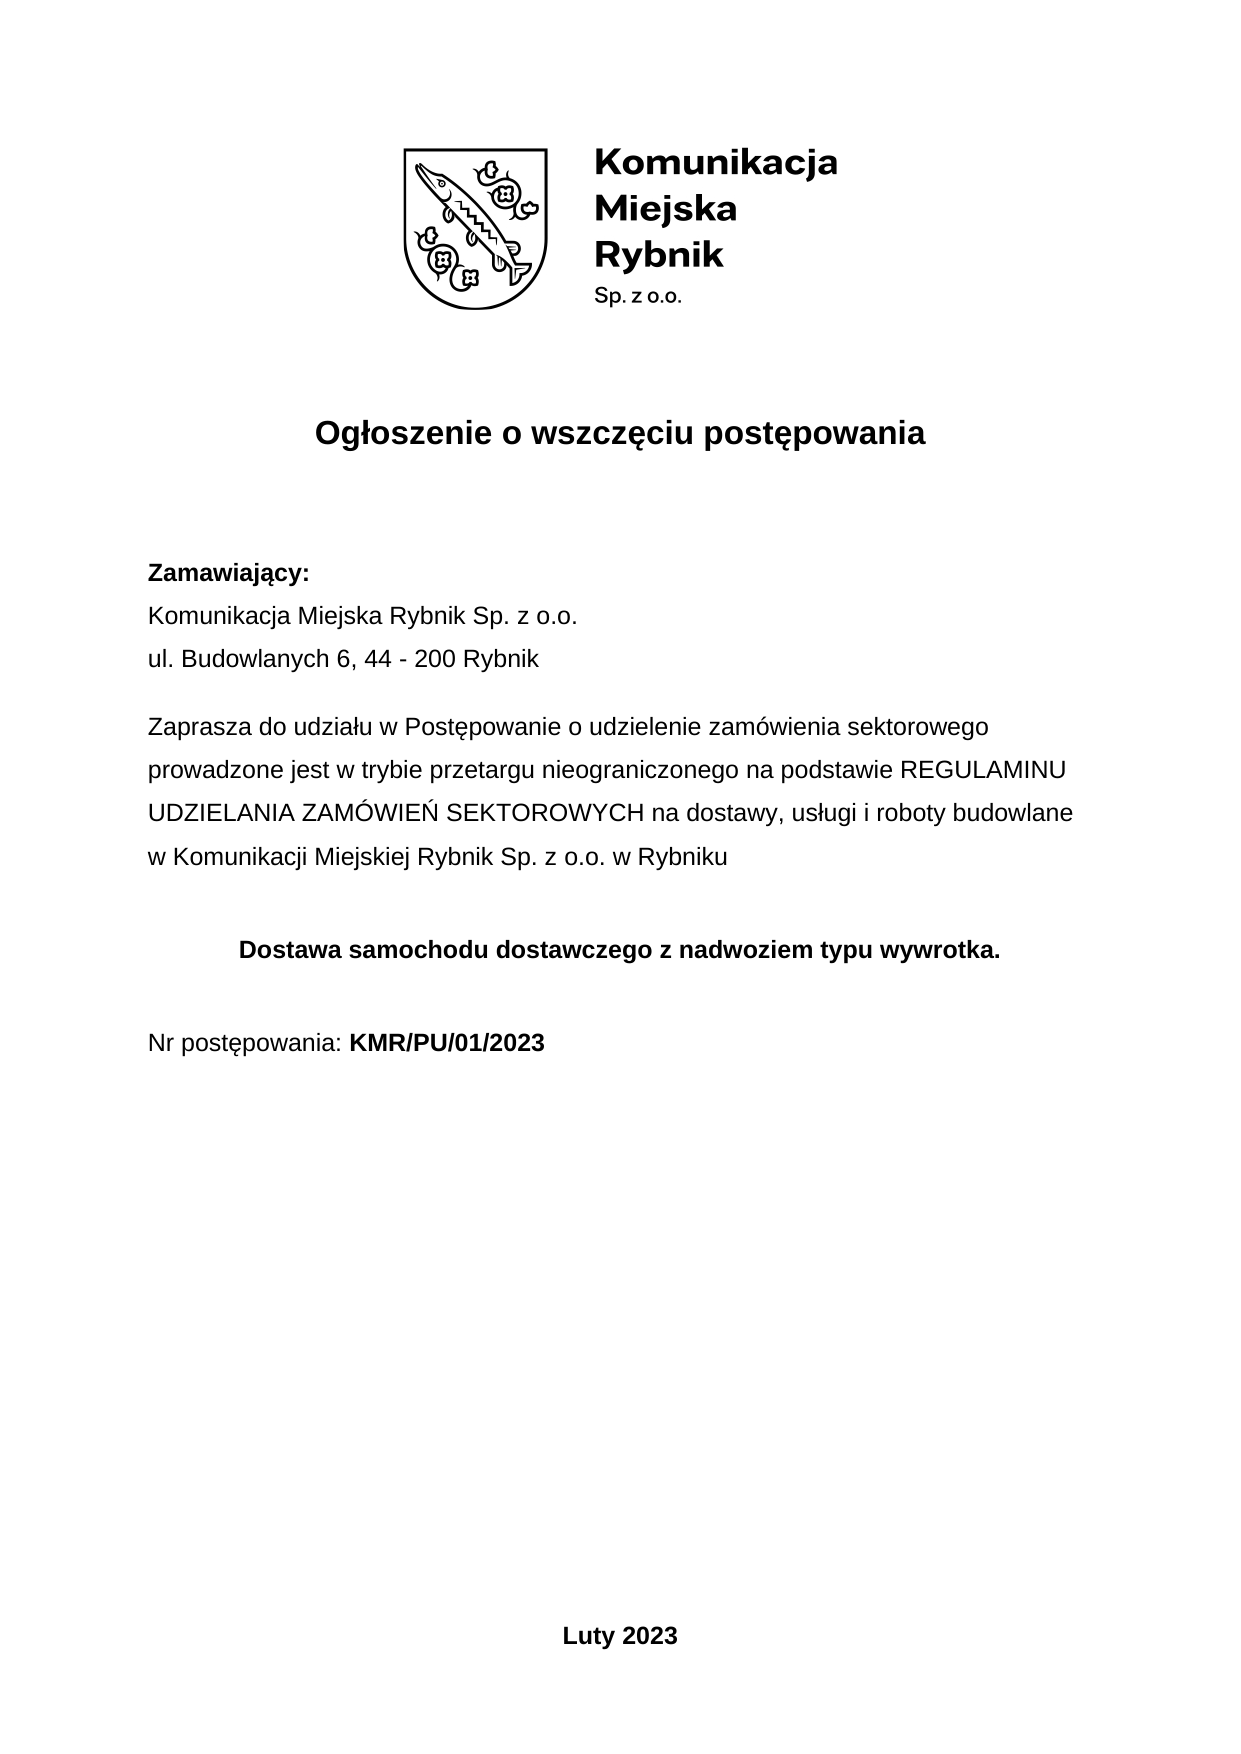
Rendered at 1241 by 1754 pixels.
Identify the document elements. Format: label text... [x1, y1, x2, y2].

text Zaprasza do udziału w Postępowanie o udzielenie zamówienia sektorowego prowadzone jest w trybie przetargu nieograniczonego na podstawie REGULAMINU UDZIELANIA ZAMÓWIEŃ SEKTOROWYCH na dostawy, usługi i roboty budowlane w Komunikacji Miejskiej Rybnik Sp. z o.o. w Rybniku [148, 712, 1093, 870]
text Ogłoszenie o wszczęciu postępowania [148, 413, 1093, 451]
text Komunikacja Miejska Rybnik Sp. z o.o. [148, 601, 1093, 630]
text Zamawiający: [148, 558, 1093, 587]
picture [403, 147, 837, 310]
text Dostawa samochodu dostawczego z nadwoziem typu wywrotka. [148, 935, 1093, 963]
text ul. Budowlanych 6, 44 - 200 Rybnik [148, 644, 1093, 673]
text Nr postępowania: KMR/PU/01/2023 [148, 1028, 1093, 1057]
